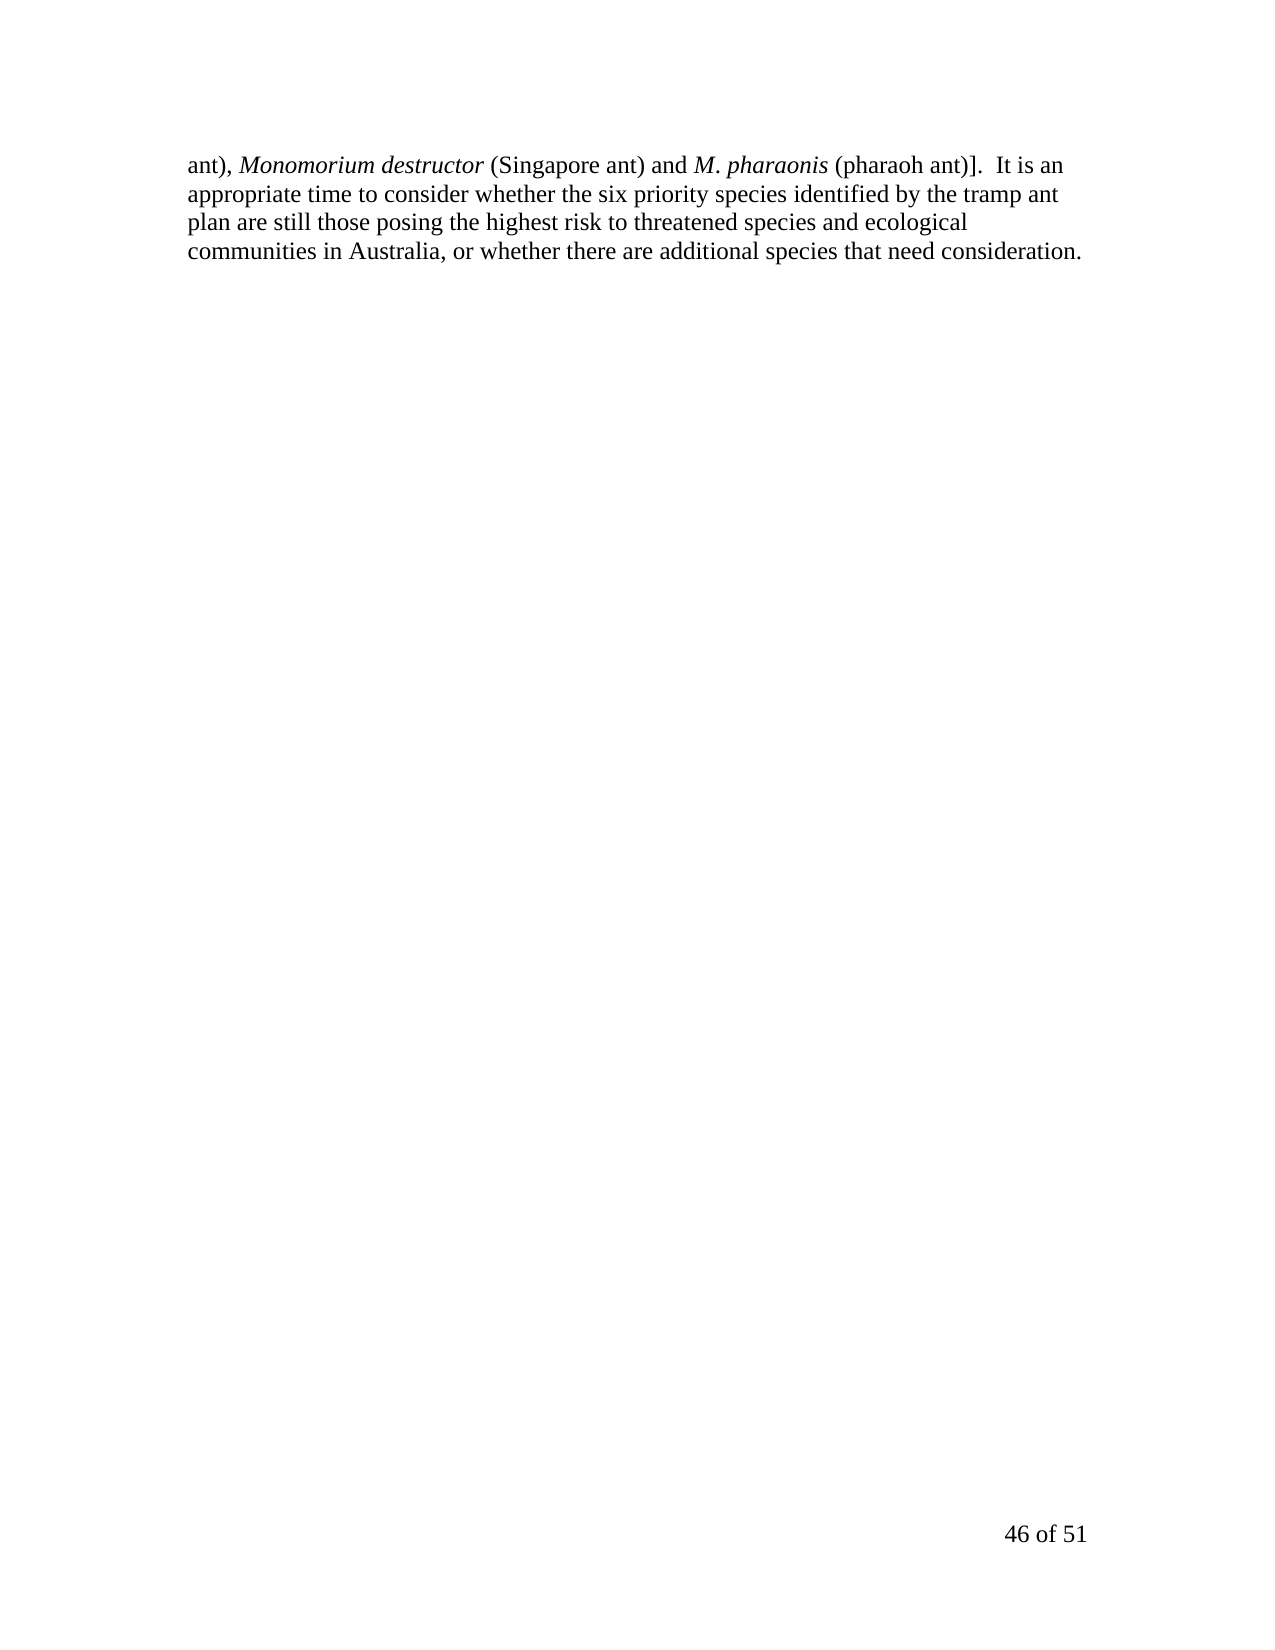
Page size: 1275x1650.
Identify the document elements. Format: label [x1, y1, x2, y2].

text [187, 150, 1087, 265]
